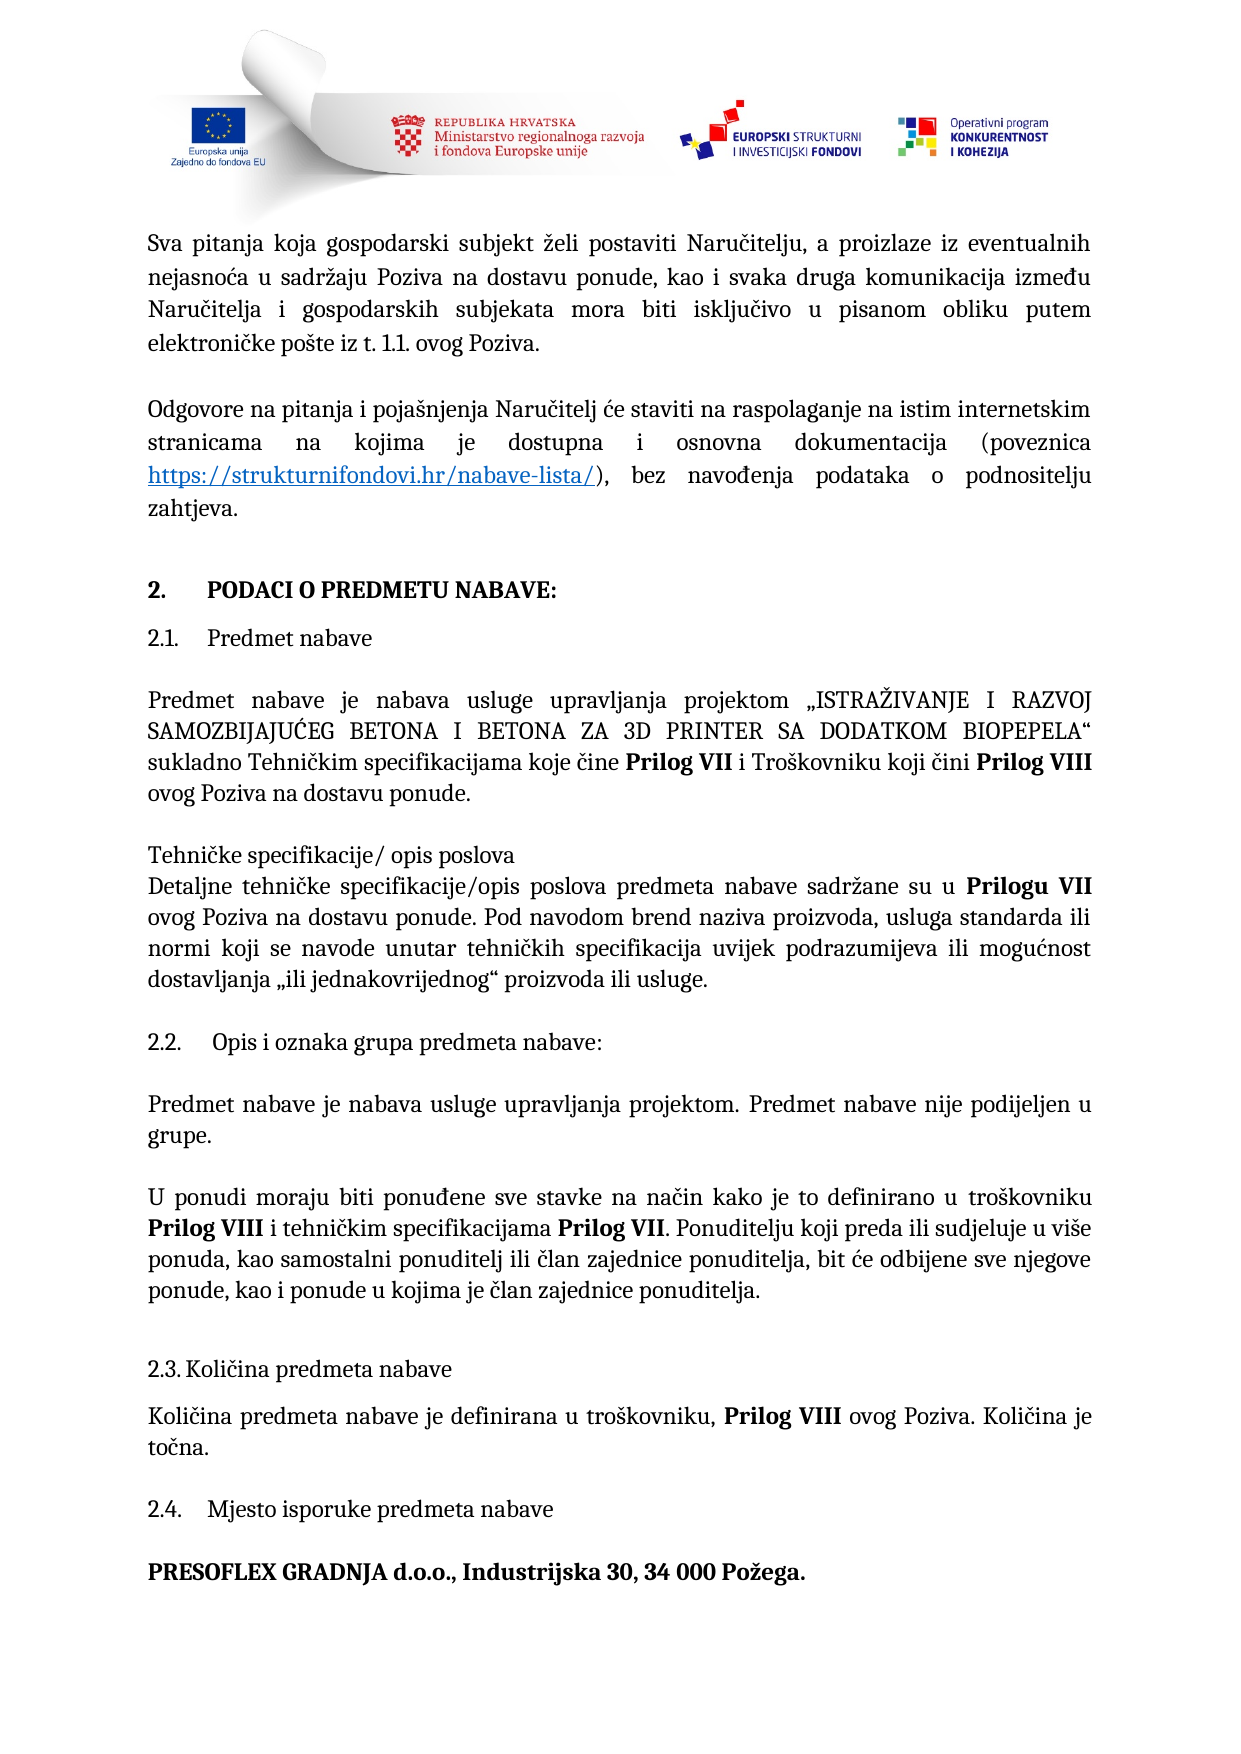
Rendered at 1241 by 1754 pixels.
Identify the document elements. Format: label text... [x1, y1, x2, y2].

list Opis i oznaka grupa predmeta nabave: [148, 1027, 1092, 1056]
picture [147, 29, 1093, 230]
list Količina predmeta nabave [148, 1354, 1092, 1383]
list Predmet nabave [148, 624, 1092, 653]
text Detaljne tehničke specifikacije/opis poslova predmeta nabave sadržane su u Prilogu VII ovog Poziva na dostavu ponude. Pod navodom brend naziva proizvoda, usluga standarda ili normi koji se navode unutar tehničkih specifikacija uvijek podrazumijeva ili mogućnost dostavljanja „ili jednakovrijednog“ proizvoda ili usluge. [148, 872, 1092, 994]
text Predmet nabave je nabava usluge upravljanja projektom. Predmet nabave nije podijeljen u grupe. [148, 1089, 1092, 1149]
list Mjesto isporuke predmeta nabave [148, 1495, 1092, 1524]
text PRESOFLEX GRADNJA d.o.o., Industrijska 30, 34 000 Požega. [148, 1557, 1092, 1586]
text Tehničke specifikacije/ opis poslova [148, 841, 1092, 870]
text Količina predmeta nabave je definirana u troškovniku, Prilog VIII ovog Poziva. Količina je točna. [148, 1402, 1092, 1462]
list PODACI O PREDMETU NABAVE: [148, 576, 1092, 605]
text U ponudi moraju biti ponuđene sve stavke na način kako je to definirano u troškovniku Prilog VIII i tehničkim specifikacijama Prilog VII. Ponuditelju koji preda ili sudjeluje u više ponuda, kao samostalni ponuditelj ili član zajednice ponuditelja, bit će odbijene sve njegove ponude, kao i ponude u kojima je član zajednice ponuditelja. [148, 1183, 1092, 1304]
list Odgovore na pitanja i pojašnjenja Naručitelj će staviti na raspolaganje na istim internetskim stranicama na kojima je dostupna i osnovna dokumentacija (poveznica https://strukturnifondovi.hr/nabave-lista/), bez navođenja podataka o podnositelju zahtjeva. [148, 394, 1092, 522]
text Predmet nabave je nabava usluge upravljanja projektom „ISTRAŽIVANJE I RAZVOJ SAMOZBIJAJUĆEG BETONA I BETONA ZA 3D PRINTER SA DODATKOM BIOPEPELA“ sukladno Tehničkim specifikacijama koje čine Prilog VII i Troškovniku koji čini Prilog VIII ovog Poziva na dostavu ponude. [148, 686, 1092, 808]
list Sva pitanja koja gospodarski subjekt želi postaviti Naručitelju, a proizlaze iz eventualnih nejasnoća u sadržaju Poziva na dostavu ponude, kao i svaka druga komunikacija između Naručitelja i gospodarskih subjekata mora biti isključivo u pisanom obliku putem elektroničke pošte iz t. 1.1. ovog Poziva. [148, 230, 1092, 357]
